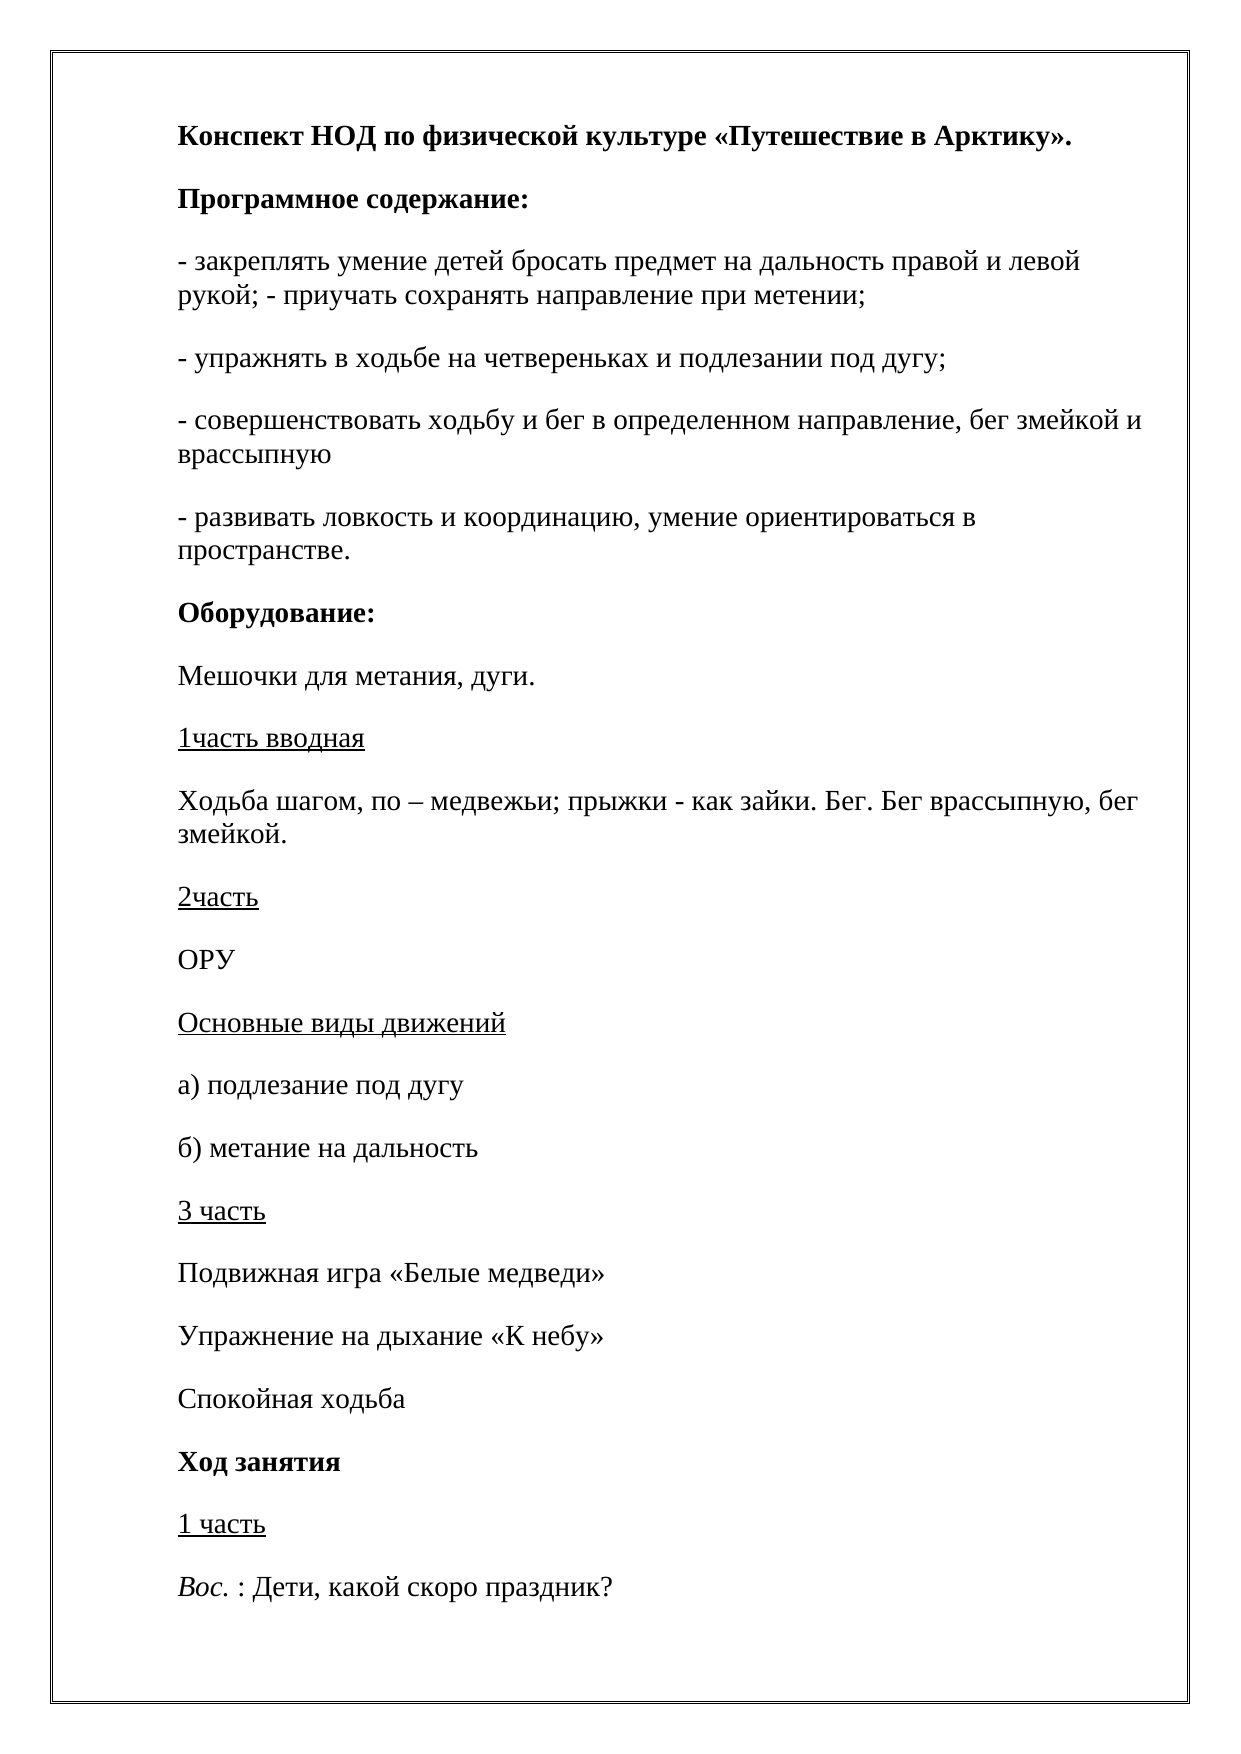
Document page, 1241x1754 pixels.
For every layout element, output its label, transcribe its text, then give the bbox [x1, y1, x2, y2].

text Вос. : Дети, какой скоро праздник? [177, 1569, 1152, 1603]
text - развивать ловкость и координацию, умение ориентироваться в пространстве. [177, 499, 1152, 566]
text Оборудование: [177, 595, 1152, 628]
text 1часть вводная [177, 720, 1152, 754]
text Спокойная ходьба [177, 1381, 1152, 1414]
text Конспект НОД по физической культуре «Путешествие в Арктику». [177, 118, 1152, 152]
text Подвижная игра «Белые медведи» [177, 1256, 1152, 1289]
text 2часть [177, 879, 1152, 913]
text 3 часть [177, 1193, 1152, 1226]
text б) метание на дальность [177, 1130, 1152, 1164]
text а) подлезание под дугу [177, 1067, 1152, 1101]
text Упражнение на дыхание «К небу» [177, 1318, 1152, 1352]
text Ходьба шагом, по – медвежьи; прыжки - как зайки. Бег. Бег врассыпную, бег змейкой. [177, 783, 1152, 850]
text Ход занятия [177, 1444, 1152, 1477]
text Мешочки для метания, дуги. [177, 658, 1152, 691]
text - закреплять умение детей бросать предмет на дальность правой и левой рукой; - приучать сохранять направление при метении; [177, 243, 1152, 311]
text 1 часть [177, 1506, 1152, 1540]
text ОРУ [177, 942, 1152, 976]
text - совершенствовать ходьбу и бег в определенном направление, бег змейкой и врассыпную [177, 402, 1152, 469]
text Основные виды движений [177, 1005, 1152, 1038]
text Программное содержание: [177, 181, 1152, 214]
text - упражнять в ходьбе на четвереньках и подлезании под дугу; [177, 340, 1152, 373]
